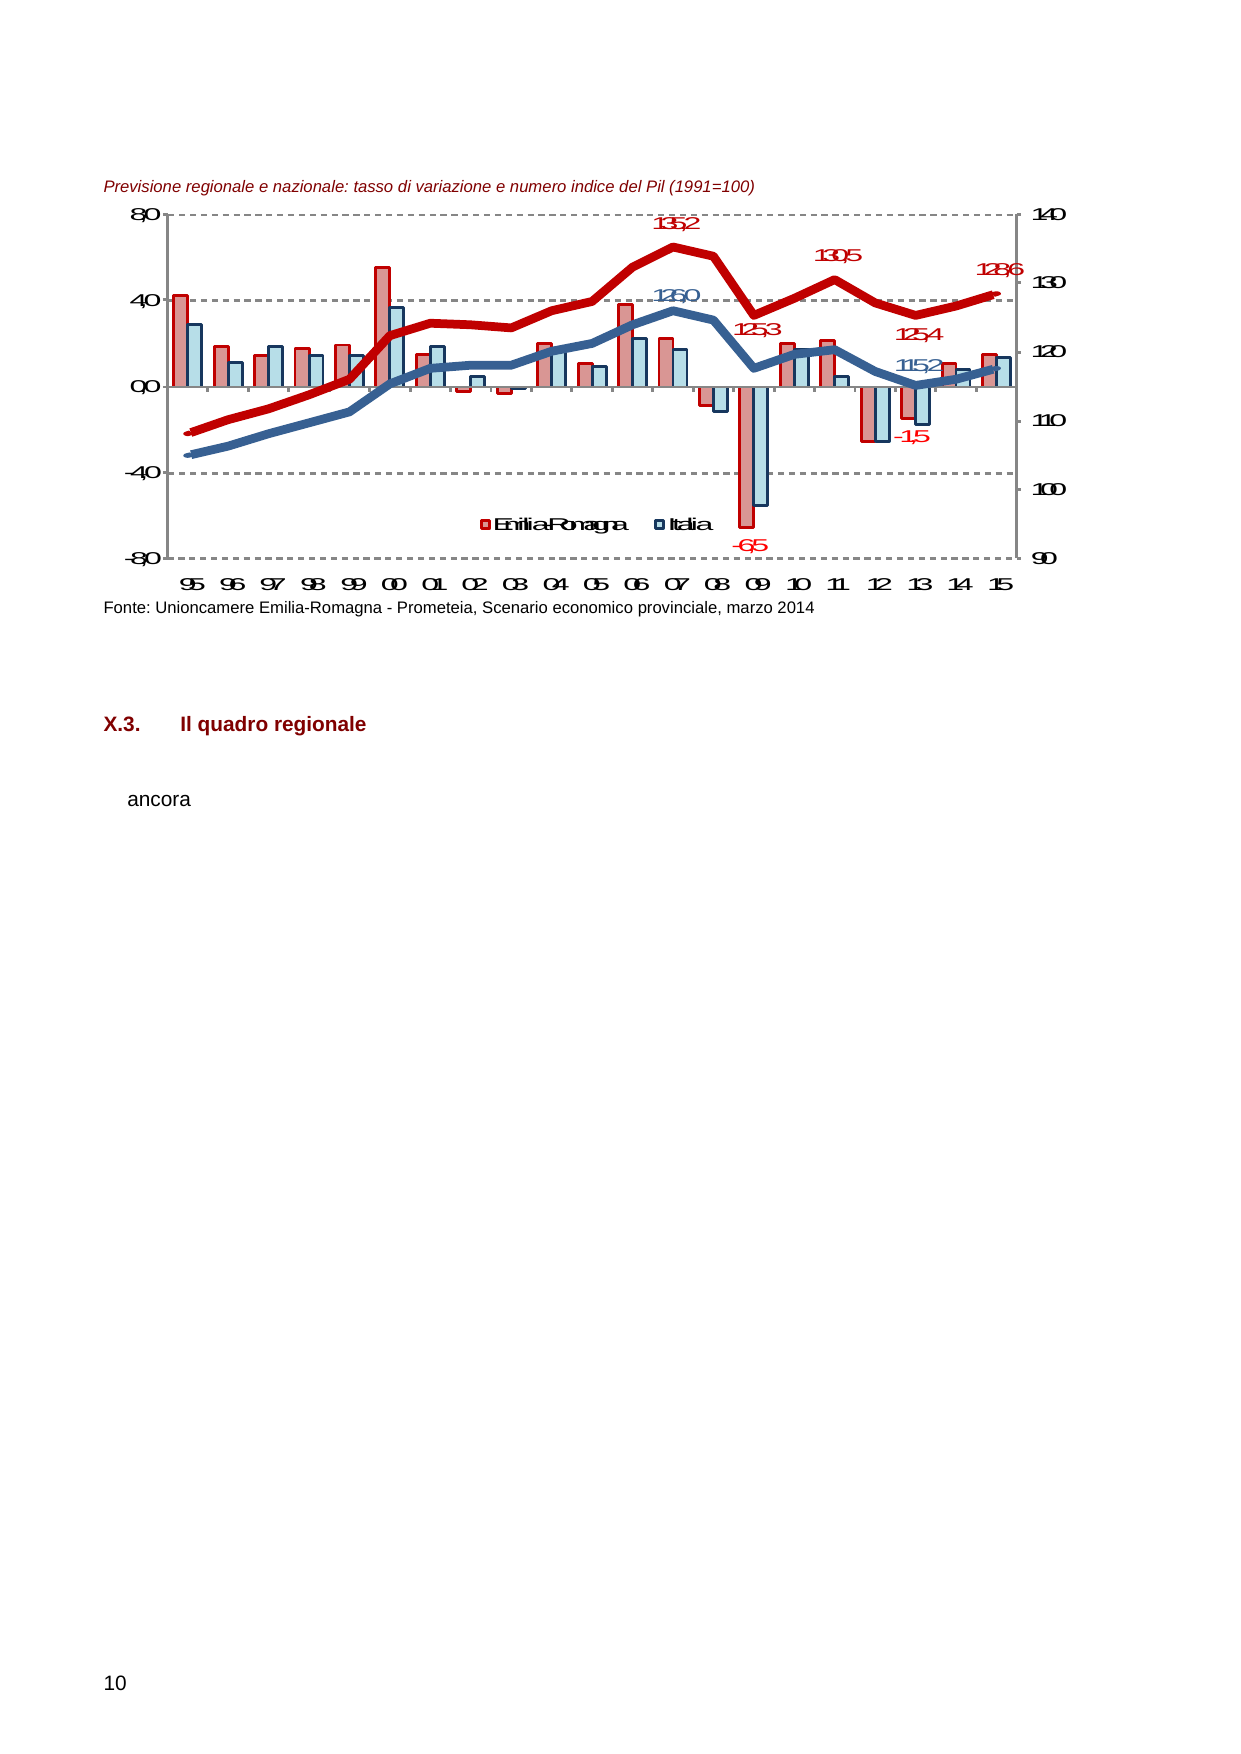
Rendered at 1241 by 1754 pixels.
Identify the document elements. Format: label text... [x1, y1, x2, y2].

text ancora [103, 785, 1078, 810]
table_header Previsione regionale e nazionale: tasso di variazione e numero indice del Pil (1991=100) Fonte: Unioncamere Emilia-Romagna - Prometeia, Scenario economico provinciale, marzo 2014 [103, 177, 1078, 617]
subtitle X.3. Il quadro regionale [103, 617, 1078, 735]
